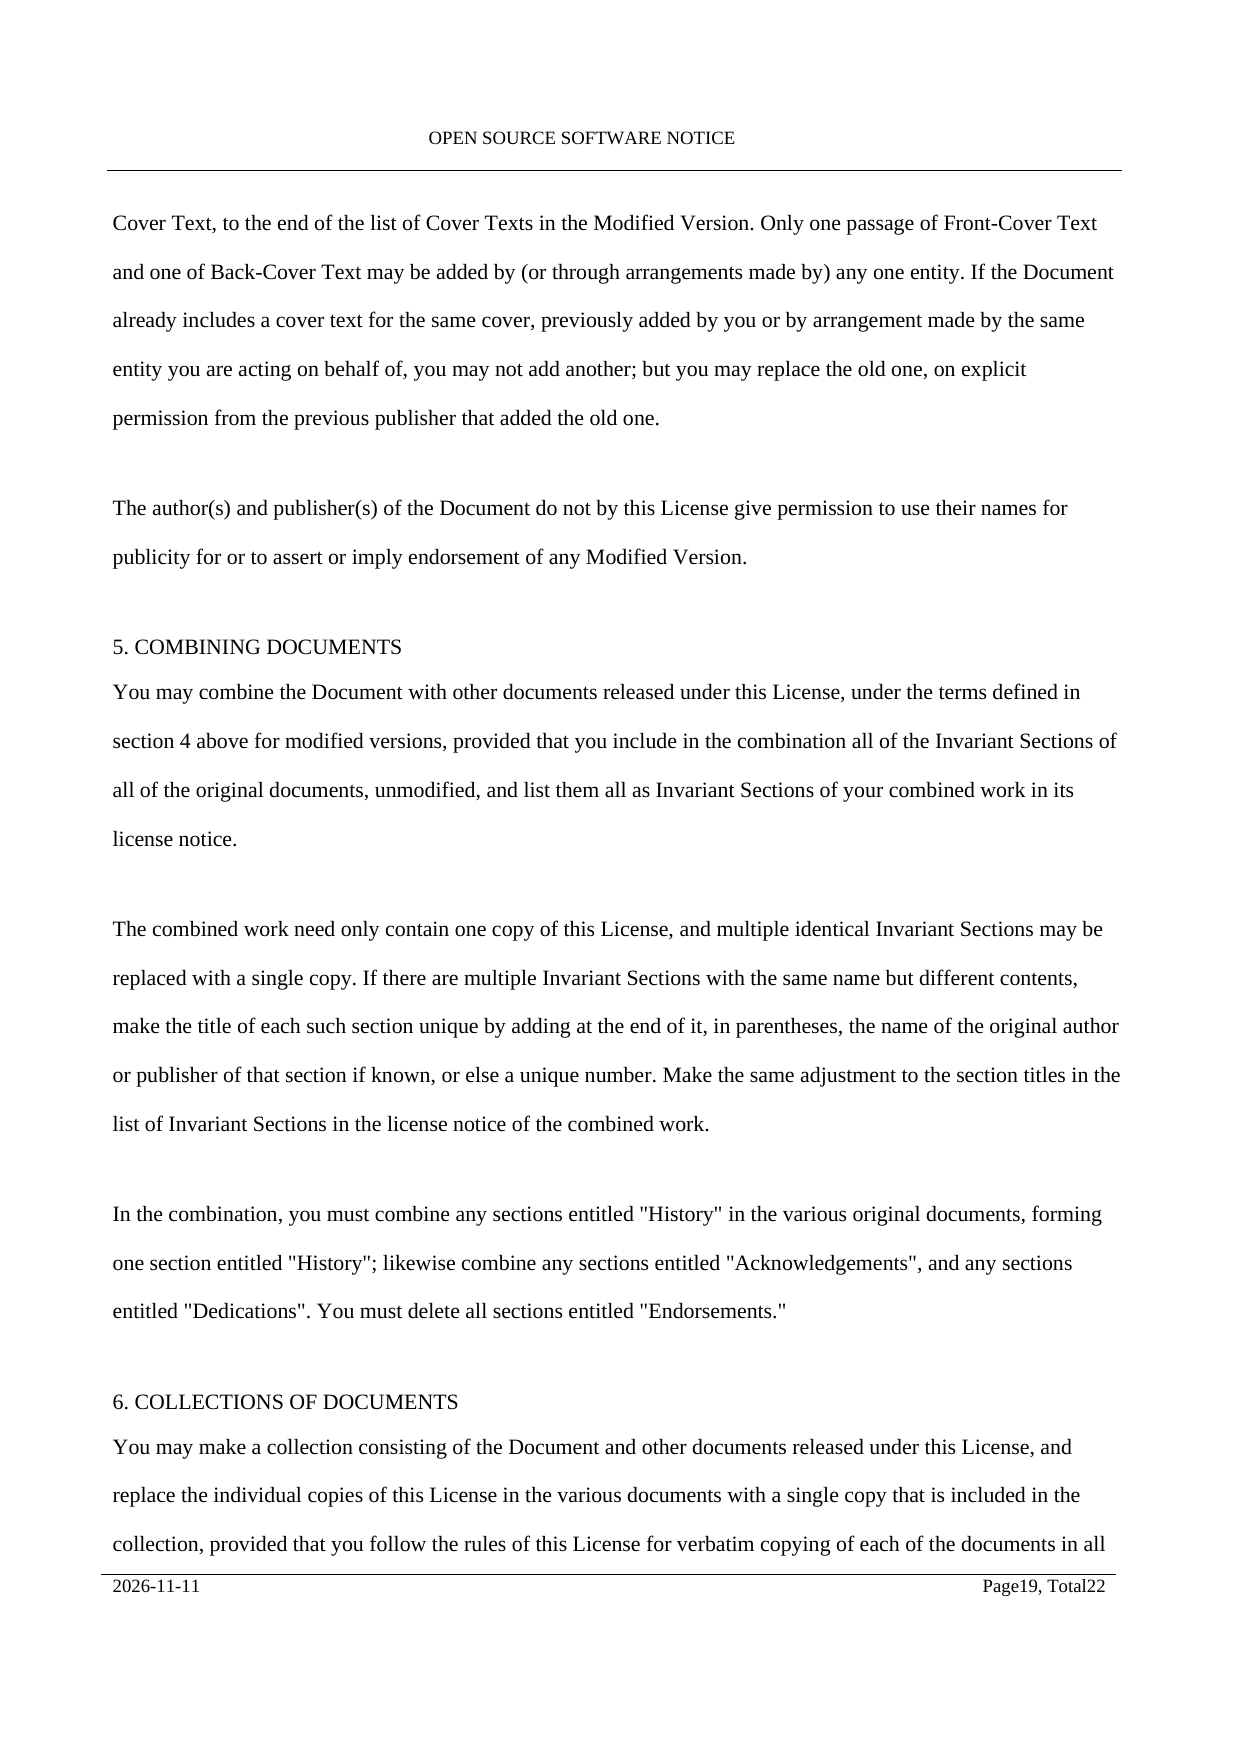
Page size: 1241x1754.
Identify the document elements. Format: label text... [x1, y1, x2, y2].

text You may combine the Document with other documents released under this License, under the terms defined in section 4 above for modified versions, provided that you include in the combination all of the Invariant Sections of all of the original documents, unmodified, and list them all as Invariant Sections of your combined work in its license notice. [112, 676, 1128, 854]
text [112, 1430, 1128, 1560]
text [112, 206, 1128, 434]
text 6. COLLECTIONS OF DOCUMENTS [112, 1385, 1128, 1417]
text 5. COMBINING DOCUMENTS [112, 631, 1128, 663]
text The author(s) and publisher(s) of the Document do not by this License give permission to use their names for publicity for or to assert or imply endorsement of any Modified Version. [112, 492, 1128, 573]
text The combined work need only contain one copy of this License, and multiple identical Invariant Sections may be replaced with a single copy. If there are multiple Invariant Sections with the same name but different contents, make the title of each such section unique by adding at the end of it, in parentheses, the name of the original author or publisher of that section if known, or else a unique number. Make the same adjustment to the section titles in the list of Invariant Sections in the license notice of the combined work. [112, 912, 1128, 1139]
text In the combination, you must combine any sections entitled "History" in the various original documents, forming one section entitled "History"; likewise combine any sections entitled "Acknowledgements", and any sections entitled "Dedications". You must delete all sections entitled "Endorsements." [112, 1197, 1128, 1327]
